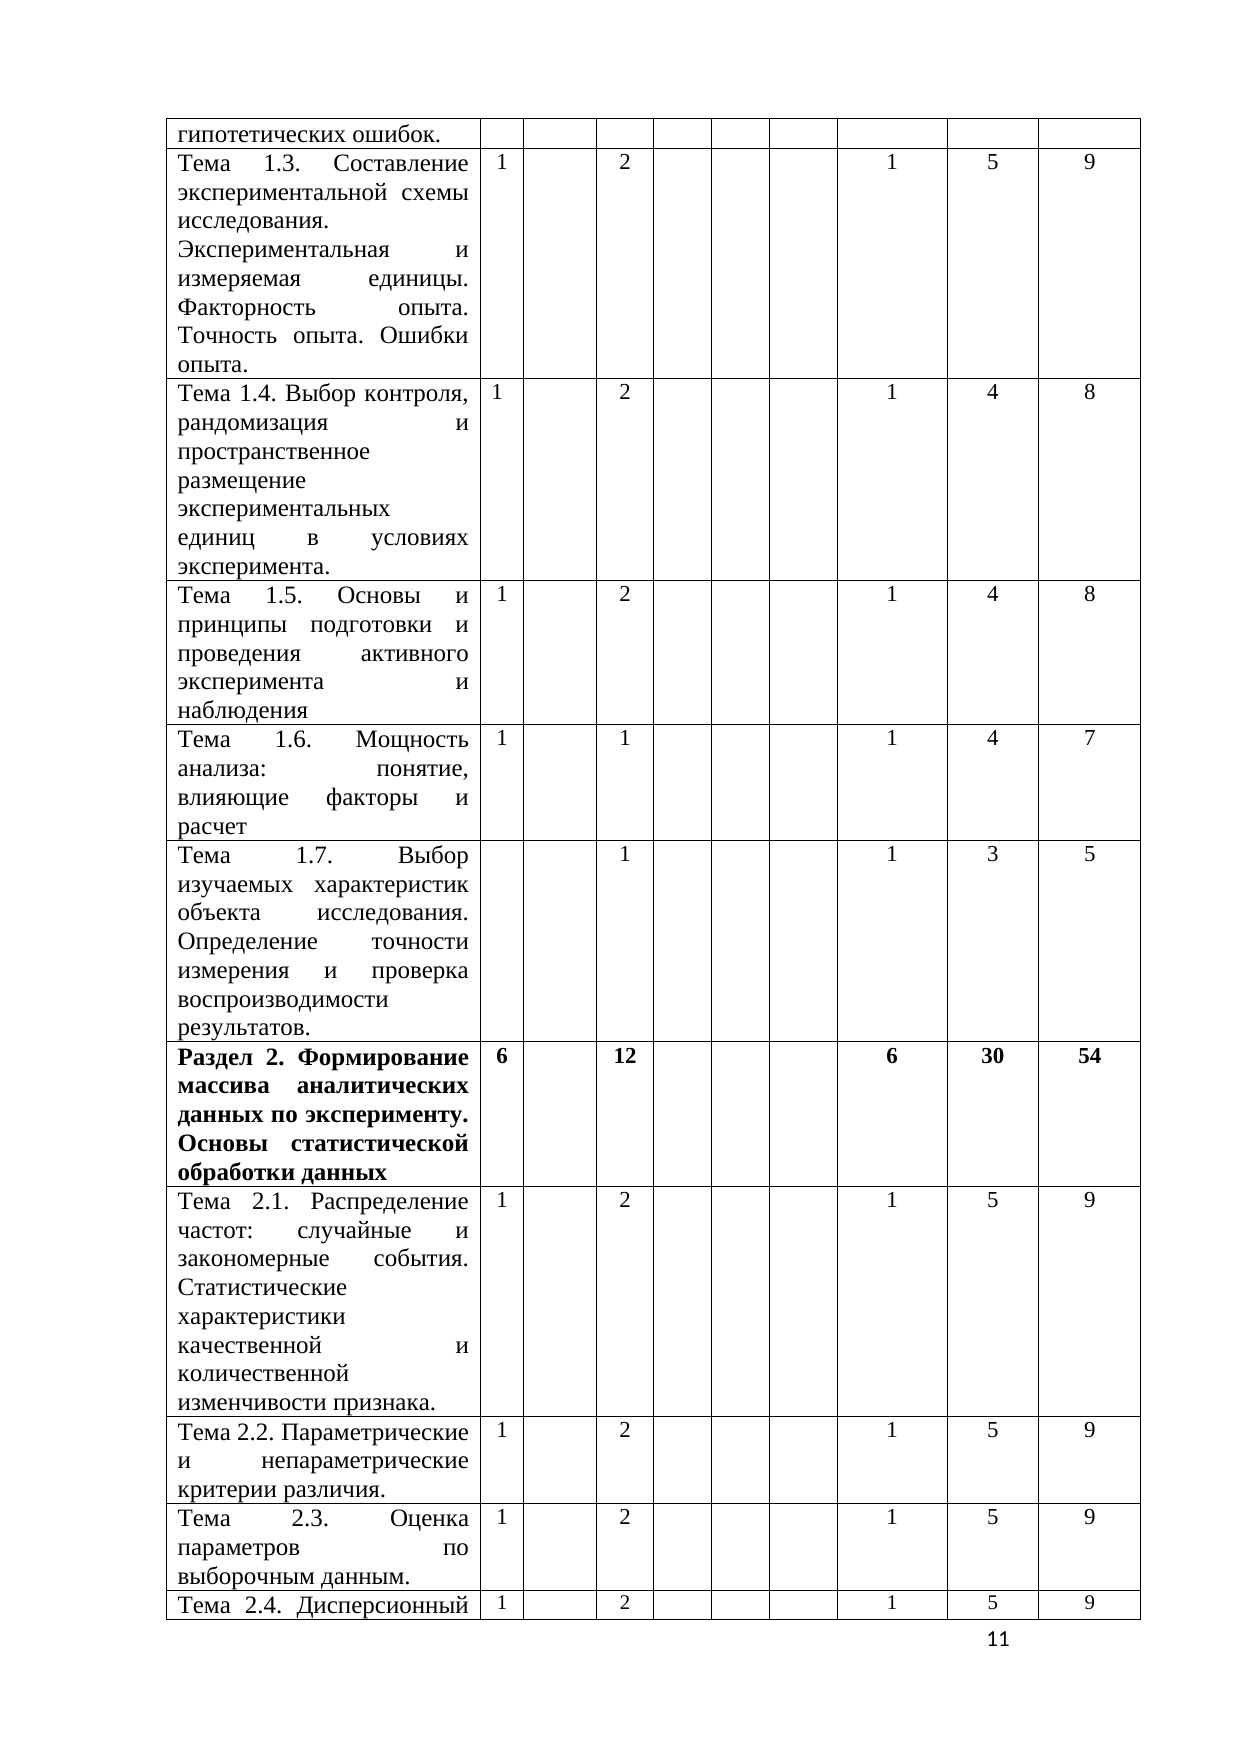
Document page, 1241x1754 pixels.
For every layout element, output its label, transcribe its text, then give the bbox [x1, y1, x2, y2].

table_cell [712, 1591, 769, 1619]
table_cell 1 [481, 149, 523, 378]
table_cell [770, 1187, 837, 1416]
table_cell [524, 725, 596, 839]
table_cell 6 [481, 1042, 523, 1186]
table_cell 9 [1039, 149, 1140, 378]
table_cell 1 [838, 725, 947, 839]
table_cell 2 [597, 581, 653, 724]
table_cell 8 [1039, 379, 1140, 580]
table_cell [770, 725, 837, 839]
table_cell [712, 149, 769, 378]
table_cell [770, 581, 837, 724]
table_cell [167, 119, 480, 147]
table_cell [654, 1591, 711, 1619]
table_cell 1 [481, 1417, 523, 1503]
table_cell [654, 1042, 711, 1186]
table_cell [770, 1504, 837, 1589]
table_cell 1 [481, 1591, 523, 1619]
table_cell 30 [948, 1042, 1038, 1186]
table_cell Тема 1.6. Мощность анализа: понятие, влияющие факторы и расчет [167, 725, 480, 839]
table_cell 1 [597, 841, 653, 1041]
table_cell 5 [948, 1591, 1038, 1619]
table_cell Тема 2.1. Распределение частот: случайные и закономерные события. Статистические характеристики качественной и количественной изменчивости признака. [167, 1187, 480, 1416]
table_cell 1 [838, 379, 947, 580]
table_cell [712, 1042, 769, 1186]
table_cell Тема 1.3. Составление экспериментальной схемы исследования. Экспериментальная и измеряемая единицы. Факторность опыта. Точность опыта. Ошибки опыта. [167, 149, 480, 378]
table_cell 1 [838, 1504, 947, 1589]
table_cell 1 [838, 119, 947, 147]
table_cell Тема 1.5. Основы и принципы подготовки и проведения активного эксперимента и наблюдения [167, 581, 480, 724]
table_cell 2 [597, 1591, 653, 1619]
table_cell 6 [838, 1042, 947, 1186]
table_cell [712, 1504, 769, 1589]
table_cell 1 [838, 1187, 947, 1416]
table_cell 5 [948, 1504, 1038, 1589]
table_cell 3 [948, 841, 1038, 1041]
table_cell 5 [948, 119, 1038, 147]
table_cell [712, 379, 769, 580]
table_cell 2 [597, 379, 653, 580]
table_cell 4 [948, 581, 1038, 724]
table_cell [770, 149, 837, 378]
table_cell 5 [948, 1187, 1038, 1416]
table_cell 2 [597, 1417, 653, 1503]
table_cell Тема 2.3. Оценка параметров по выборочным данным. [167, 1504, 480, 1589]
table_cell [654, 1187, 711, 1416]
table_cell 2 [597, 149, 653, 378]
table_cell 12 [597, 1042, 653, 1186]
table_cell [712, 1417, 769, 1503]
table_cell [770, 841, 837, 1041]
table_cell 9 [1039, 1417, 1140, 1503]
table_cell [654, 725, 711, 839]
table_cell [770, 1417, 837, 1503]
table_cell [524, 119, 596, 147]
table_cell [654, 841, 711, 1041]
table_cell [770, 1591, 837, 1619]
table_cell 1 [838, 149, 947, 378]
table_cell [654, 1417, 711, 1503]
table_cell 9 [1039, 1187, 1140, 1416]
table_cell [524, 581, 596, 724]
table_cell 1 [838, 841, 947, 1041]
table_cell [770, 379, 837, 580]
table_cell 54 [1039, 1042, 1140, 1186]
table_cell 1 [481, 1504, 523, 1589]
table_cell 7 [1039, 725, 1140, 839]
table_cell Тема 2.2. Параметрические и непараметрические критерии различия. [167, 1417, 480, 1503]
table_cell [654, 1504, 711, 1589]
table_cell [654, 581, 711, 724]
table_cell 4 [948, 379, 1038, 580]
table_cell 1 [481, 725, 523, 839]
table_cell 1 [597, 725, 653, 839]
table_cell [712, 581, 769, 724]
table_cell [524, 149, 596, 378]
table_cell 2 [597, 119, 653, 147]
table_cell 5 [948, 149, 1038, 378]
table_cell Тема 1.7. Выбор изучаемых характеристик объекта исследования. Определение точности измерения и проверка воспроизводимости результатов. [167, 841, 480, 1041]
table_cell [524, 1187, 596, 1416]
table_cell [524, 841, 596, 1041]
table_cell [524, 1417, 596, 1503]
table_cell 8 [1039, 581, 1140, 724]
table_cell 2 [597, 1187, 653, 1416]
table_cell [524, 379, 596, 580]
table_cell Тема 1.4. Выбор контроля, рандомизация и пространственное размещение экспериментальных единиц в условиях эксперимента. [167, 379, 480, 580]
table_cell 1 [838, 1591, 947, 1619]
table_cell 9 [1039, 119, 1140, 147]
table_cell 1 [838, 1417, 947, 1503]
table_cell 1 [838, 581, 947, 724]
table_cell 9 [1039, 1591, 1140, 1619]
table_cell 1 [481, 119, 523, 147]
table_cell [524, 1591, 596, 1619]
table_cell [654, 149, 711, 378]
table_cell Раздел 2. Формирование массива аналитических данных по эксперименту. Основы статистической обработки данных [167, 1042, 480, 1186]
table_cell 4 [948, 725, 1038, 839]
table_cell [770, 1042, 837, 1186]
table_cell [167, 1591, 480, 1619]
table_cell [481, 841, 523, 1041]
table_cell [770, 119, 837, 147]
table_cell [712, 1187, 769, 1416]
table_cell [654, 379, 711, 580]
table_cell 1 [481, 581, 523, 724]
table_cell [712, 119, 769, 147]
table_cell [654, 119, 711, 147]
table_cell 5 [1039, 841, 1140, 1041]
table_cell 1 [481, 379, 523, 580]
table_cell 9 [1039, 1504, 1140, 1589]
table_cell [712, 725, 769, 839]
table_cell 2 [597, 1504, 653, 1589]
table_cell 5 [948, 1417, 1038, 1503]
table_cell [712, 841, 769, 1041]
table_cell [524, 1504, 596, 1589]
table_cell [524, 1042, 596, 1186]
table_cell 1 [481, 1187, 523, 1416]
